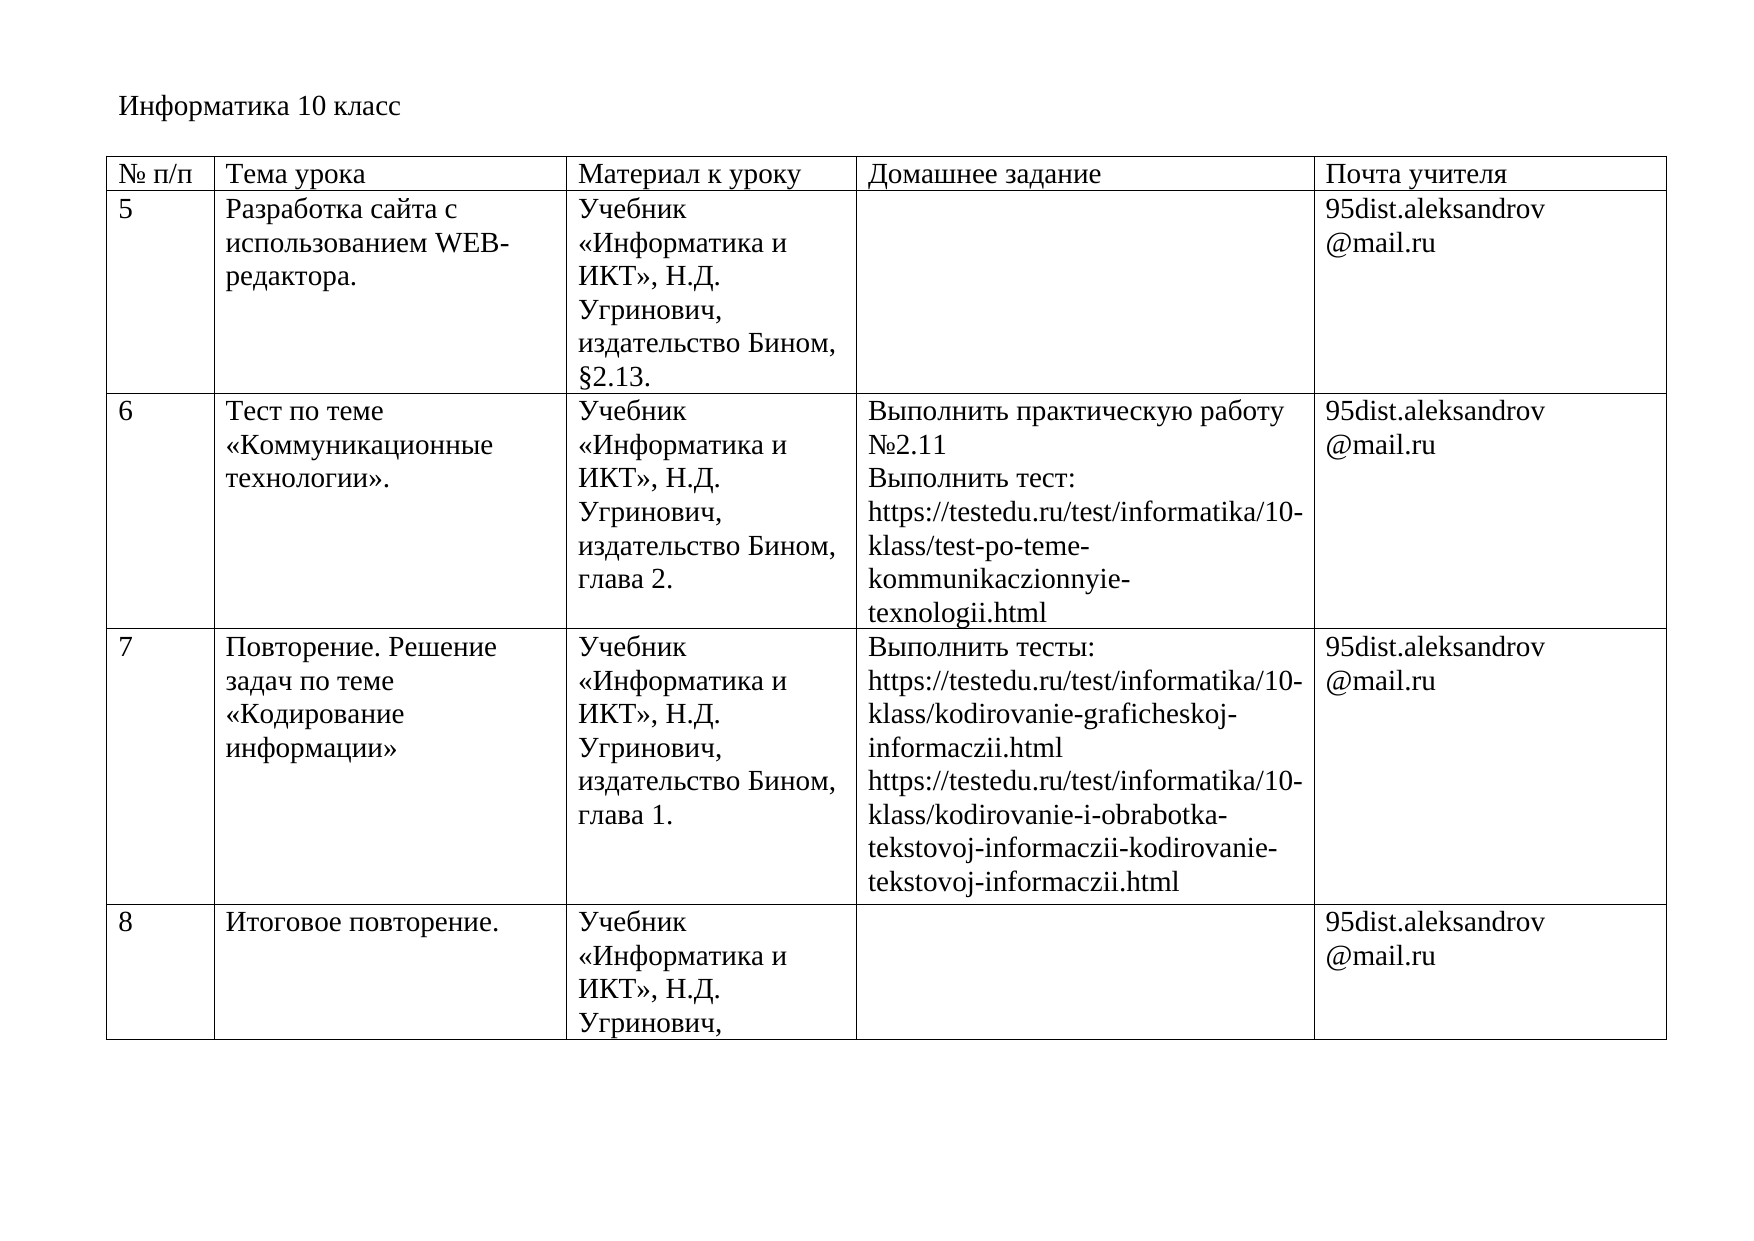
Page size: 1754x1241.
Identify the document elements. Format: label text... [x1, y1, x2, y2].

table_cell Повторение. Решение задач по теме «Кодирование информации» [215, 629, 566, 903]
table_header № п/п [107, 157, 214, 190]
table_cell 7 [107, 629, 214, 903]
table_cell 95dist.aleksandrov@mail.ru [1315, 191, 1666, 392]
table_cell 6 [107, 394, 214, 628]
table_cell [215, 905, 566, 1039]
table_cell Учебник «Информатика и ИКТ», Н.Д. Угринович, издательство Бином, глава 1. [567, 629, 856, 903]
table_cell 8 [107, 905, 214, 1039]
table_cell 5 [107, 191, 214, 392]
table_cell [857, 905, 1314, 1039]
table_header Домашнее задание [857, 157, 1314, 190]
table_cell 95dist.aleksandrov@mail.ru [1315, 394, 1666, 628]
table_cell Тест по теме «Коммуникационные технологии». [215, 394, 566, 628]
table_cell Разработка сайта с использованием WEB-редактора. [215, 191, 566, 392]
table_cell 95dist.aleksandrov@mail.ru [1315, 629, 1666, 903]
table_cell Учебник «Информатика и ИКТ», Н.Д. Угринович, издательство Бином, глава 2. [567, 394, 856, 628]
text Информатика 10 класс [118, 88, 1636, 122]
table_cell Выполнить практическую работу №2.11 Выполнить тест: https://testedu.ru/test/informatika/10-klass/test-po-teme-kommunikaczionnyie-texnologii.html [857, 394, 1314, 628]
table_cell Учебник «Информатика и ИКТ», Н.Д. Угринович, издательство Бином, §2.13. [567, 191, 856, 392]
table_header Материал к уроку [567, 157, 856, 190]
table_header Почта учителя [1315, 157, 1666, 190]
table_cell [1315, 905, 1666, 1039]
table_header Тема урока [215, 157, 566, 190]
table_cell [567, 905, 856, 1039]
table_cell Выполнить тесты: https://testedu.ru/test/informatika/10-klass/kodirovanie-graficheskoj-informaczii.html https://testedu.ru/test/informatika/10-klass/kodirovanie-i-obrabotka-tekstovoj-informaczii-kodirovanie-tekstovoj-informaczii.html [857, 629, 1314, 903]
table_cell [857, 191, 1314, 392]
